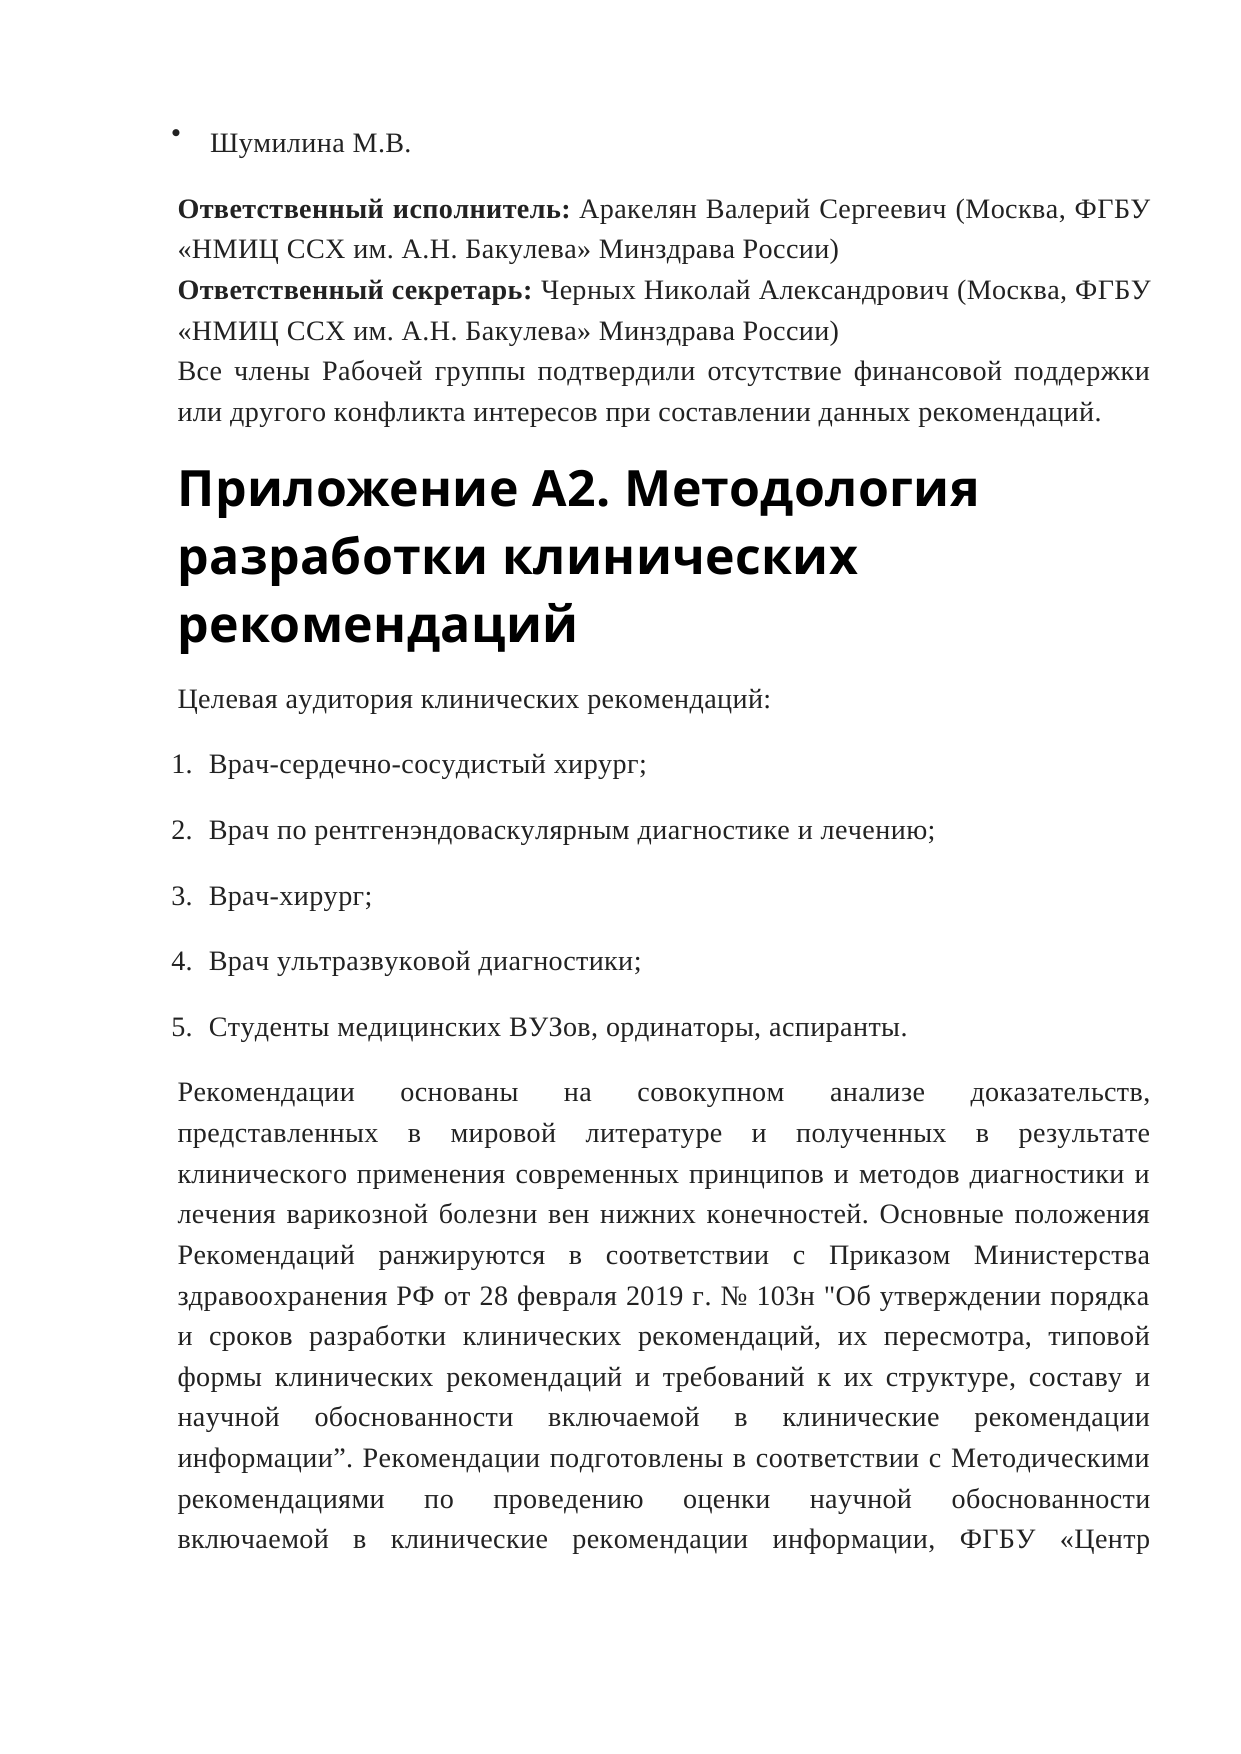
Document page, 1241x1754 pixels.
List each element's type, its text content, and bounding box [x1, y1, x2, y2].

text Ответственный исполнитель: Аракелян Валерий Сергеевич (Москва, ФГБУ «НМИЦ ССХ им. А.Н. Бакулева» Минздрава России) [177, 184, 1152, 265]
list Шумилина М.В. [172, 118, 1152, 159]
text Приложение А2. Методология разработки клинических рекомендаций [177, 452, 1152, 657]
list Врач по рентгенэндоваскулярным диагностике и лечению; [171, 805, 1152, 845]
list Врач ультразвуковой диагностики; [171, 936, 1152, 977]
list Врач-хирург; [171, 870, 1152, 911]
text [177, 1067, 1152, 1555]
list Врач-сердечно-сосудистый хирург; [171, 739, 1152, 780]
text Ответственный секретарь: Черных Николай Александрович (Москва, ФГБУ «НМИЦ ССХ им. А.Н. Бакулева» Минздрава России) [177, 265, 1152, 346]
list Студенты медицинских ВУЗов, ординаторы, аспиранты. [171, 1002, 1152, 1042]
text Все члены Рабочей группы подтвердили отсутствие финансовой поддержки или другого конфликта интересов при составлении данных рекомендаций. [177, 346, 1152, 427]
text Целевая аудитория клинических рекомендаций: [177, 673, 1152, 714]
